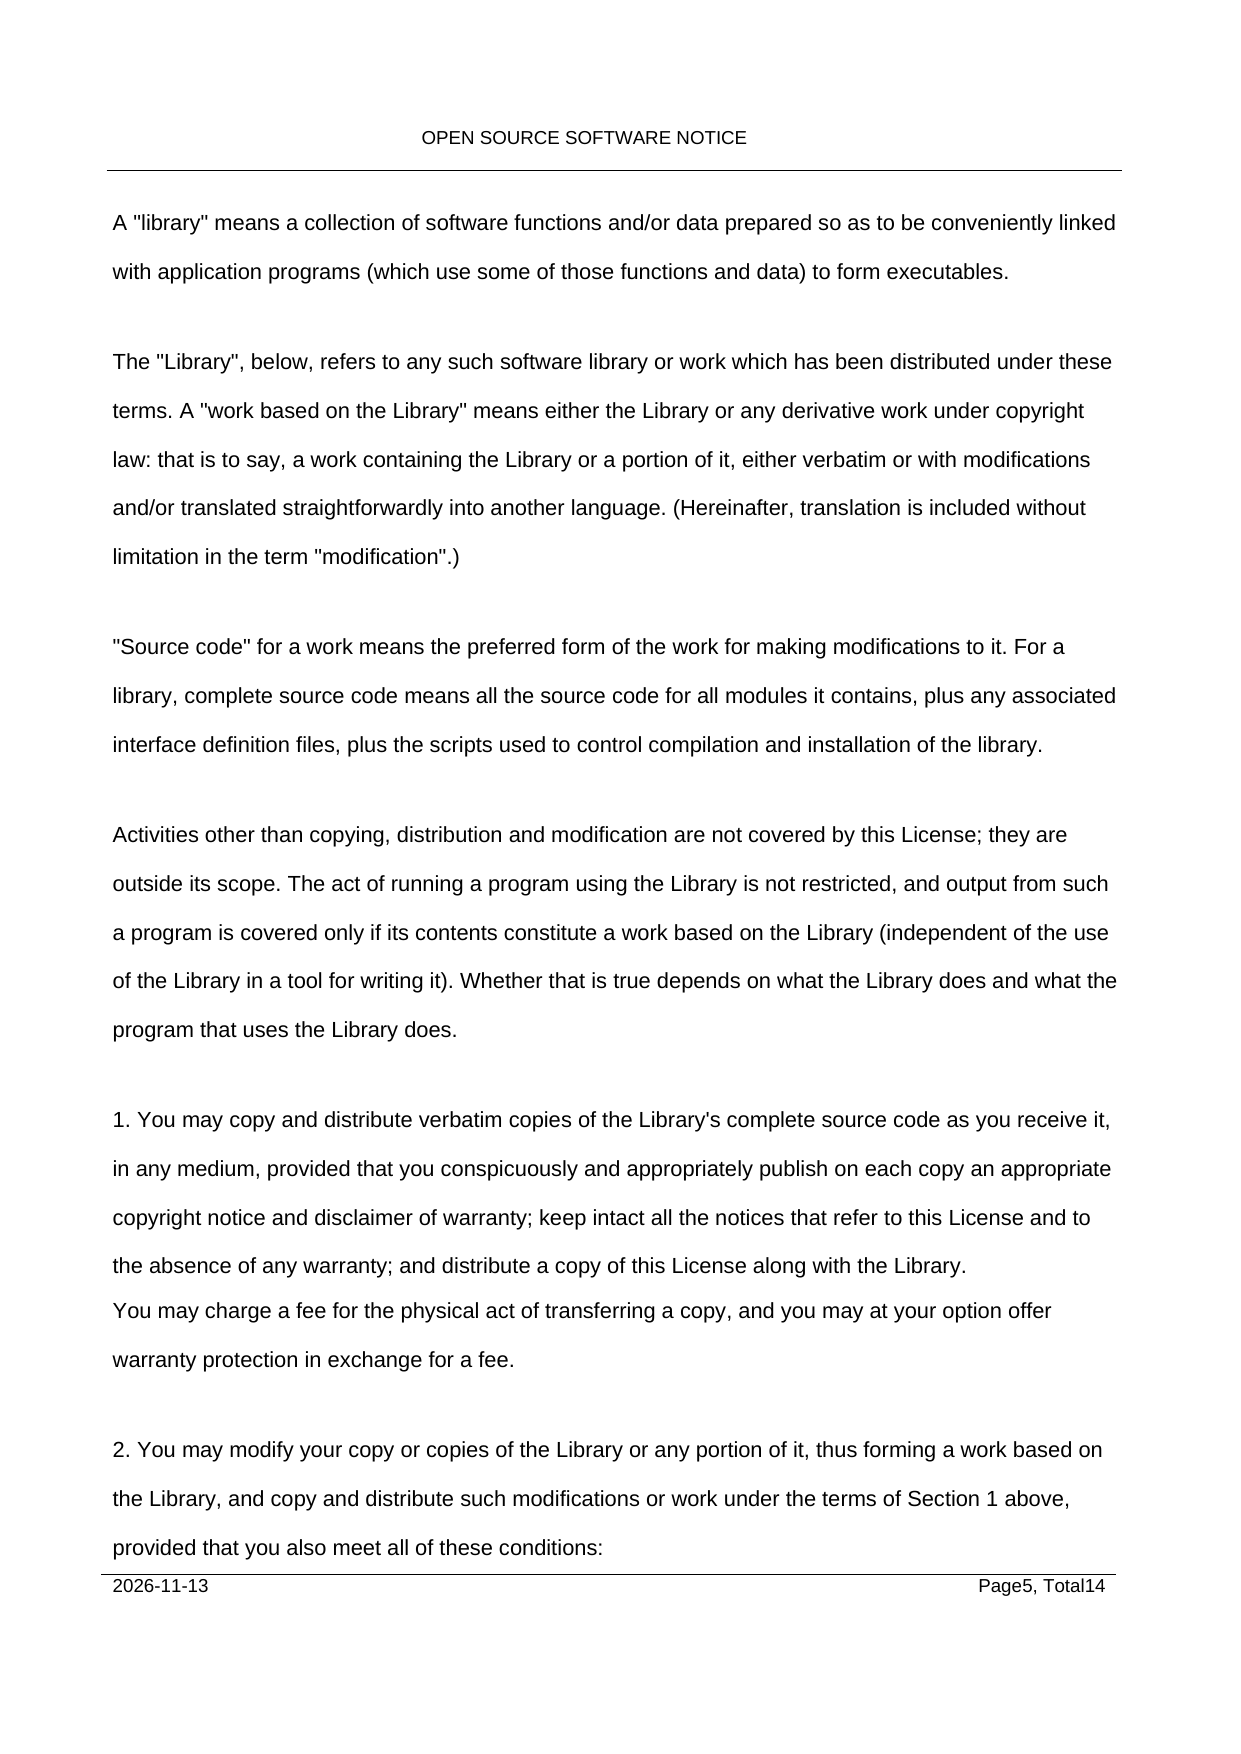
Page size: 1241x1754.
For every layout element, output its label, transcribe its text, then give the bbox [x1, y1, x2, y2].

text A "library" means a collection of software functions and/or data prepared so as to be conveniently linked with application programs (which use some of those functions and data) to form executables. [112, 206, 1128, 288]
text 2. You may modify your copy or copies of the Library or any portion of it, thus forming a work based on the Library, and copy and distribute such modifications or work under the terms of Section 1 above, provided that you also meet all of these conditions: [112, 1434, 1128, 1564]
text The "Library", below, refers to any such software library or work which has been distributed under these terms. A "work based on the Library" means either the Library or any derivative work under copyright law: that is to say, a work containing the Library or a portion of it, either verbatim or with modifications and/or translated straightforwardly into another language. (Hereinafter, translation is included without limitation in the term "modification".) [112, 345, 1128, 573]
text Activities other than copying, distribution and modification are not covered by this License; they are outside its scope. The act of running a program using the Library is not restricted, and output from such a program is covered only if its contents constitute a work based on the Library (independent of the use of the Library in a tool for writing it). Whether that is true depends on what the Library does and what the program that uses the Library does. [112, 818, 1128, 1046]
text 1. You may copy and distribute verbatim copies of the Library's complete source code as you receive it, in any medium, provided that you conspicuously and appropriately publish on each copy an appropriate copyright notice and disclaimer of warranty; keep intact all the notices that refer to this License and to the absence of any warranty; and distribute a copy of this License along with the Library. [112, 1103, 1128, 1282]
text "Source code" for a work means the preferred form of the work for making modifications to it. For a library, complete source code means all the source code for all modules it contains, plus any associated interface definition files, plus the scripts used to control compilation and installation of the library. [112, 631, 1128, 761]
text You may charge a fee for the physical act of transferring a copy, and you may at your option offer warranty protection in exchange for a fee. [112, 1295, 1128, 1376]
